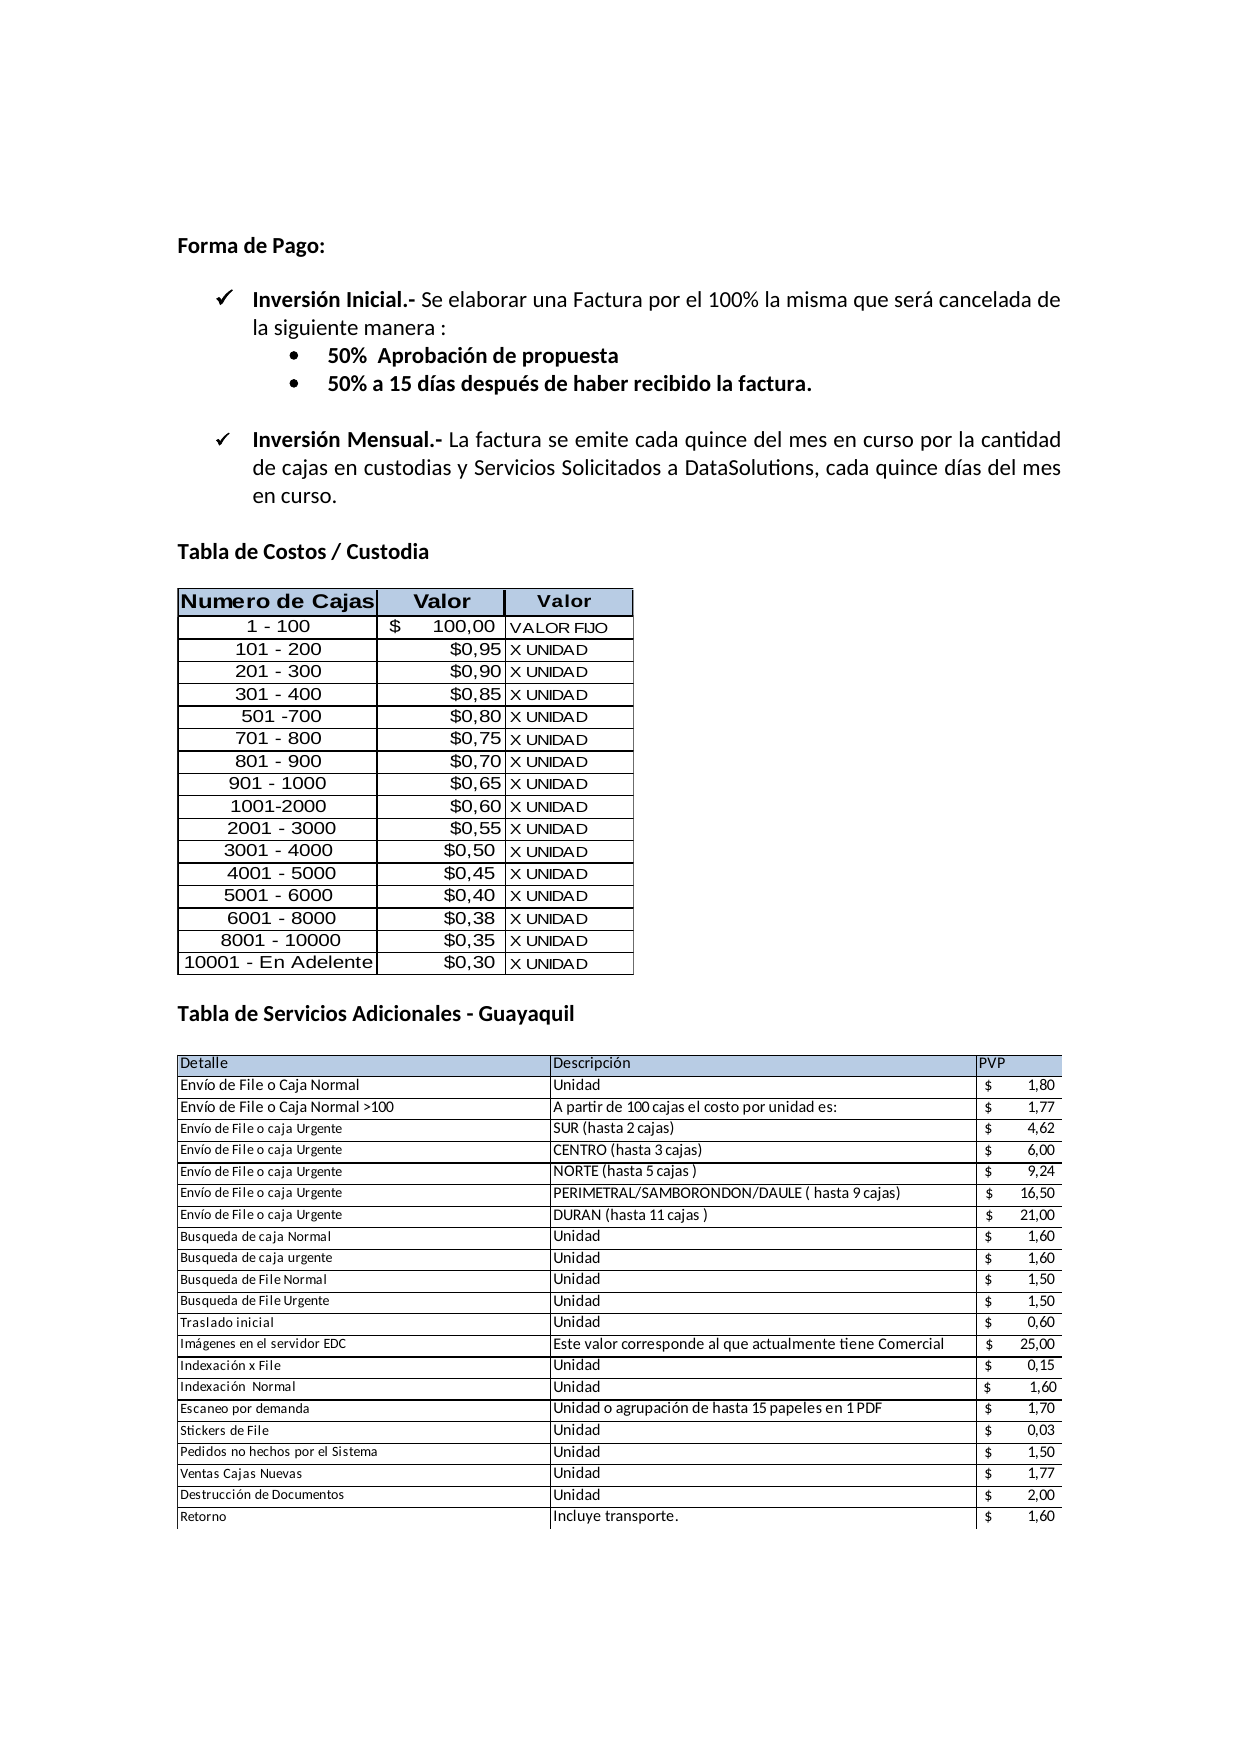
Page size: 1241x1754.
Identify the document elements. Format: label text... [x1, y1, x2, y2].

list Inversión Mensual.- La factura se emite cada quince del mes en curso por la cantidad de cajas en custodias y Servicios Solicitados a DataSolutions, cada quince días del mes en curso. [215, 425, 1063, 509]
text Tabla de Costos / Custodia [177, 537, 1063, 565]
list Inversión Inicial.- Se elaborar una Factura por el 100% la misma que será cancelada de la siguiente manera : [215, 285, 1063, 341]
text Tabla de Servicios Adicionales - Guayaquil [177, 999, 1063, 1027]
list 50% a 15 días después de haber recibido la factura. [290, 369, 1063, 397]
text Forma de Pago: [177, 232, 1063, 260]
list 50% Aprobación de propuesta [290, 341, 1063, 369]
